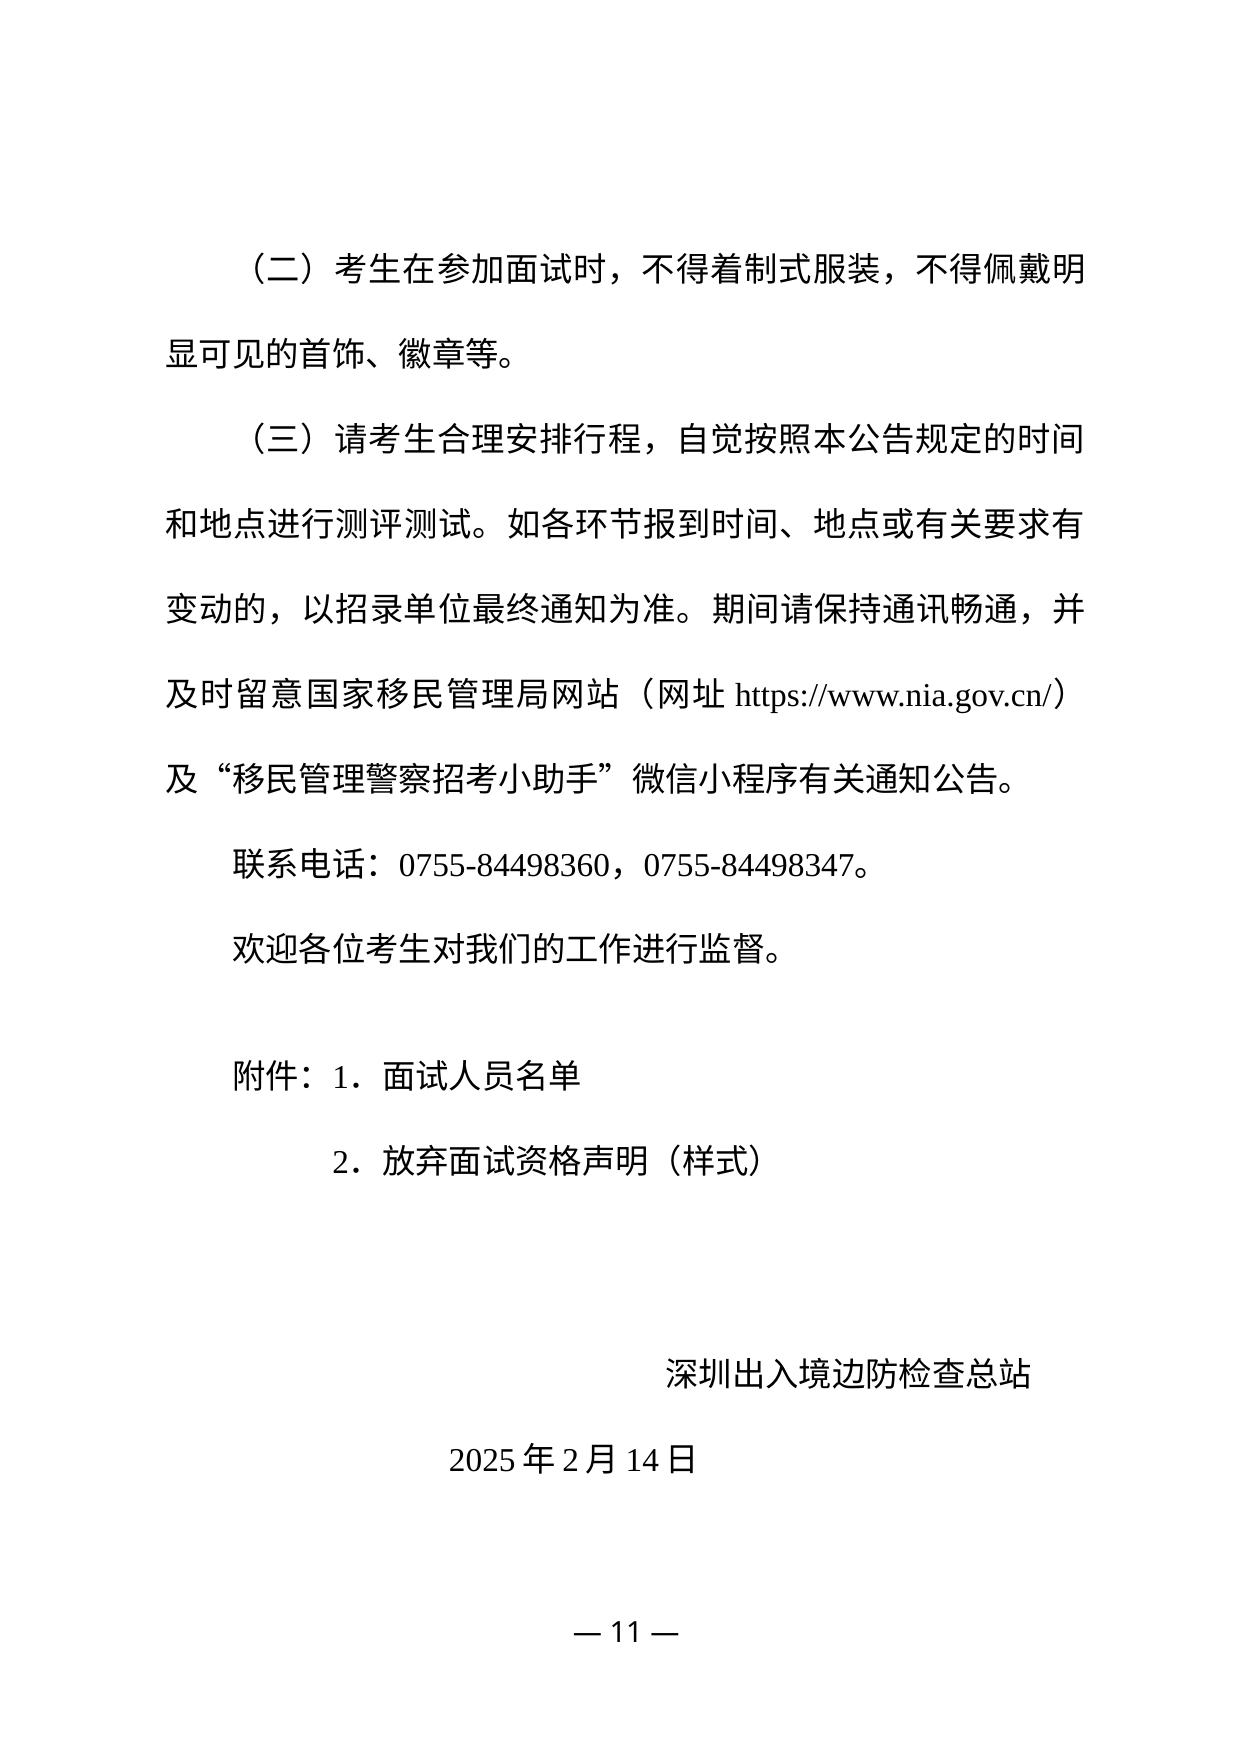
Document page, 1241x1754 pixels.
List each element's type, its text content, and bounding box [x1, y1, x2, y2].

text 附件：1．面试人员名单 [165, 1032, 1087, 1117]
text 联系电话：0755-84498360，0755-84498347。 [165, 819, 1087, 904]
text 2025年2月14日 [165, 1414, 1087, 1499]
text （三）请考生合理安排行程，自觉按照本公告规定的时间和地点进行测评测试。如各环节报到时间、地点或有关要求有变动的，以招录单位最终通知为准。期间请保持通讯畅通，并及时留意国家移民管理局网站（网址https://www.nia.gov.cn/）及“移民管理警察招考小助手”微信小程序有关通知公告。 [165, 394, 1087, 819]
text 欢迎各位考生对我们的工作进行监督。 [165, 904, 1087, 989]
text （二）考生在参加面试时，不得着制式服装，不得佩戴明显可见的首饰、徽章等。 [165, 224, 1087, 394]
text 2．放弃面试资格声明（样式） [165, 1117, 1087, 1202]
text 深圳出入境边防检查总站 [165, 1329, 1087, 1414]
